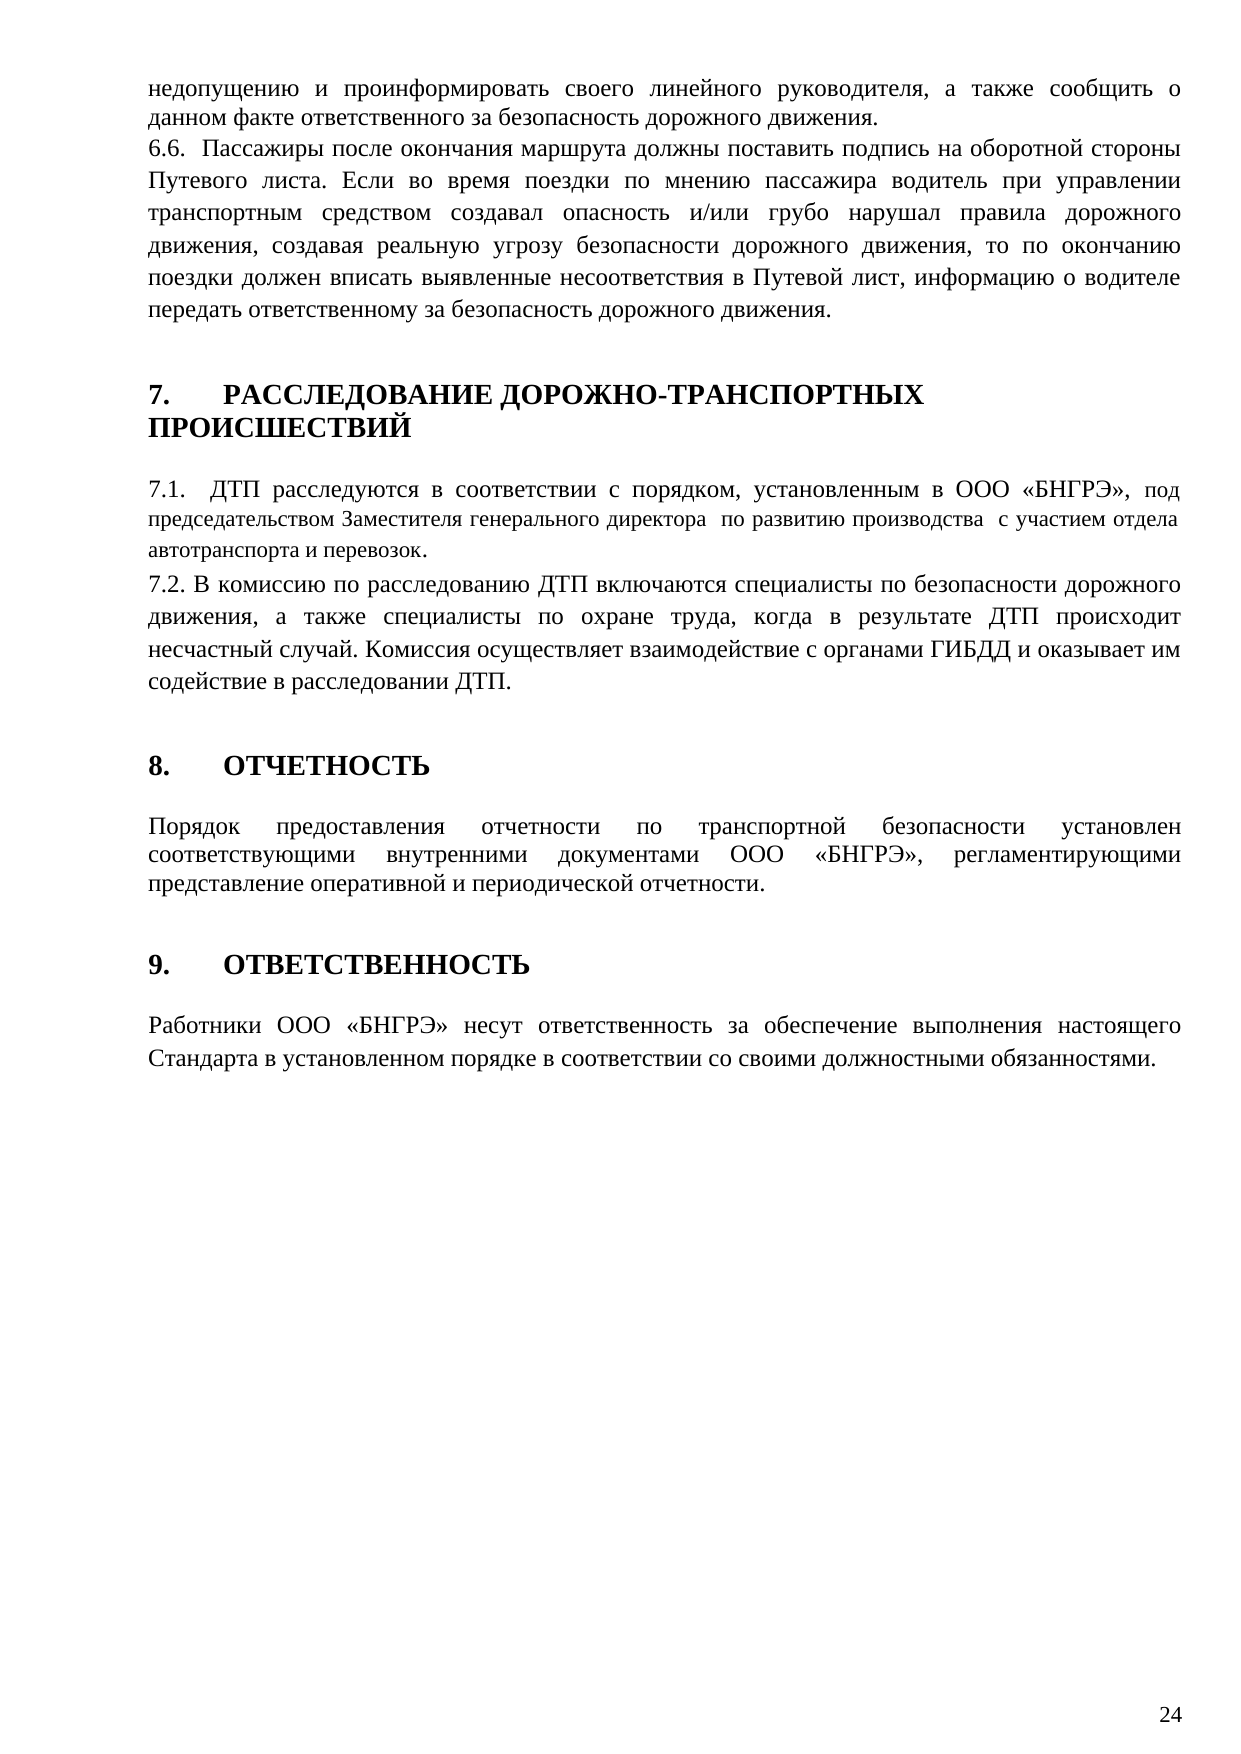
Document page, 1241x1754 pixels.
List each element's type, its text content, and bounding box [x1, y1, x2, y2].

text Порядок предоставления отчетности по транспортной безопасности установлен соответствующими внутренними документами ООО «БНГРЭ», регламентирующими представление оперативной и периодической отчетности. [148, 811, 1182, 897]
text 6.6. Пассажиры после окончания маршрута должны поставить подпись на оборотной стороны Путевого листа. Если во время поездки по мнению пассажира водитель при управлении транспортным средством создавал опасность и/или грубо нарушал правила дорожного движения, создавая реальную угрозу безопасности дорожного движения, то по окончанию поездки должен вписать выявленные несоответствия в Путевой лист, информацию о водителе передать ответственному за безопасность дорожного движения. [148, 133, 1182, 323]
text 7.2. В комиссию по расследованию ДТП включаются специалисты по безопасности дорожного движения, а также специалисты по охране труда, когда в результате ДТП происходит несчастный случай. Комиссия осуществляет взаимодействие с органами ГИБДД и оказывает им содействие в расследовании ДТП. [148, 569, 1182, 695]
subtitle ОТВЕТСТВЕННОСТЬ [148, 947, 1182, 981]
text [148, 73, 1182, 131]
subtitle ОТЧЕТНОСТЬ [148, 748, 1182, 782]
subtitle РАССЛЕДОВАНИЕ ДОРОЖНО-ТРАНСПОРТНЫХ ПРОИСШЕСТВИЙ [148, 377, 1182, 444]
text 7.1. ДТП расследуются в соответствии с порядком, установленным в ООО «БНГРЭ», под председательством Заместителя генерального директора по развитию производства с участием отдела автотранспорта и перевозок. [148, 474, 1180, 563]
text Работники ООО «БНГРЭ» несут ответственность за обеспечение выполнения настоящего Стандарта в установленном порядке в соответствии со своими должностными обязанностями. [148, 1011, 1182, 1072]
